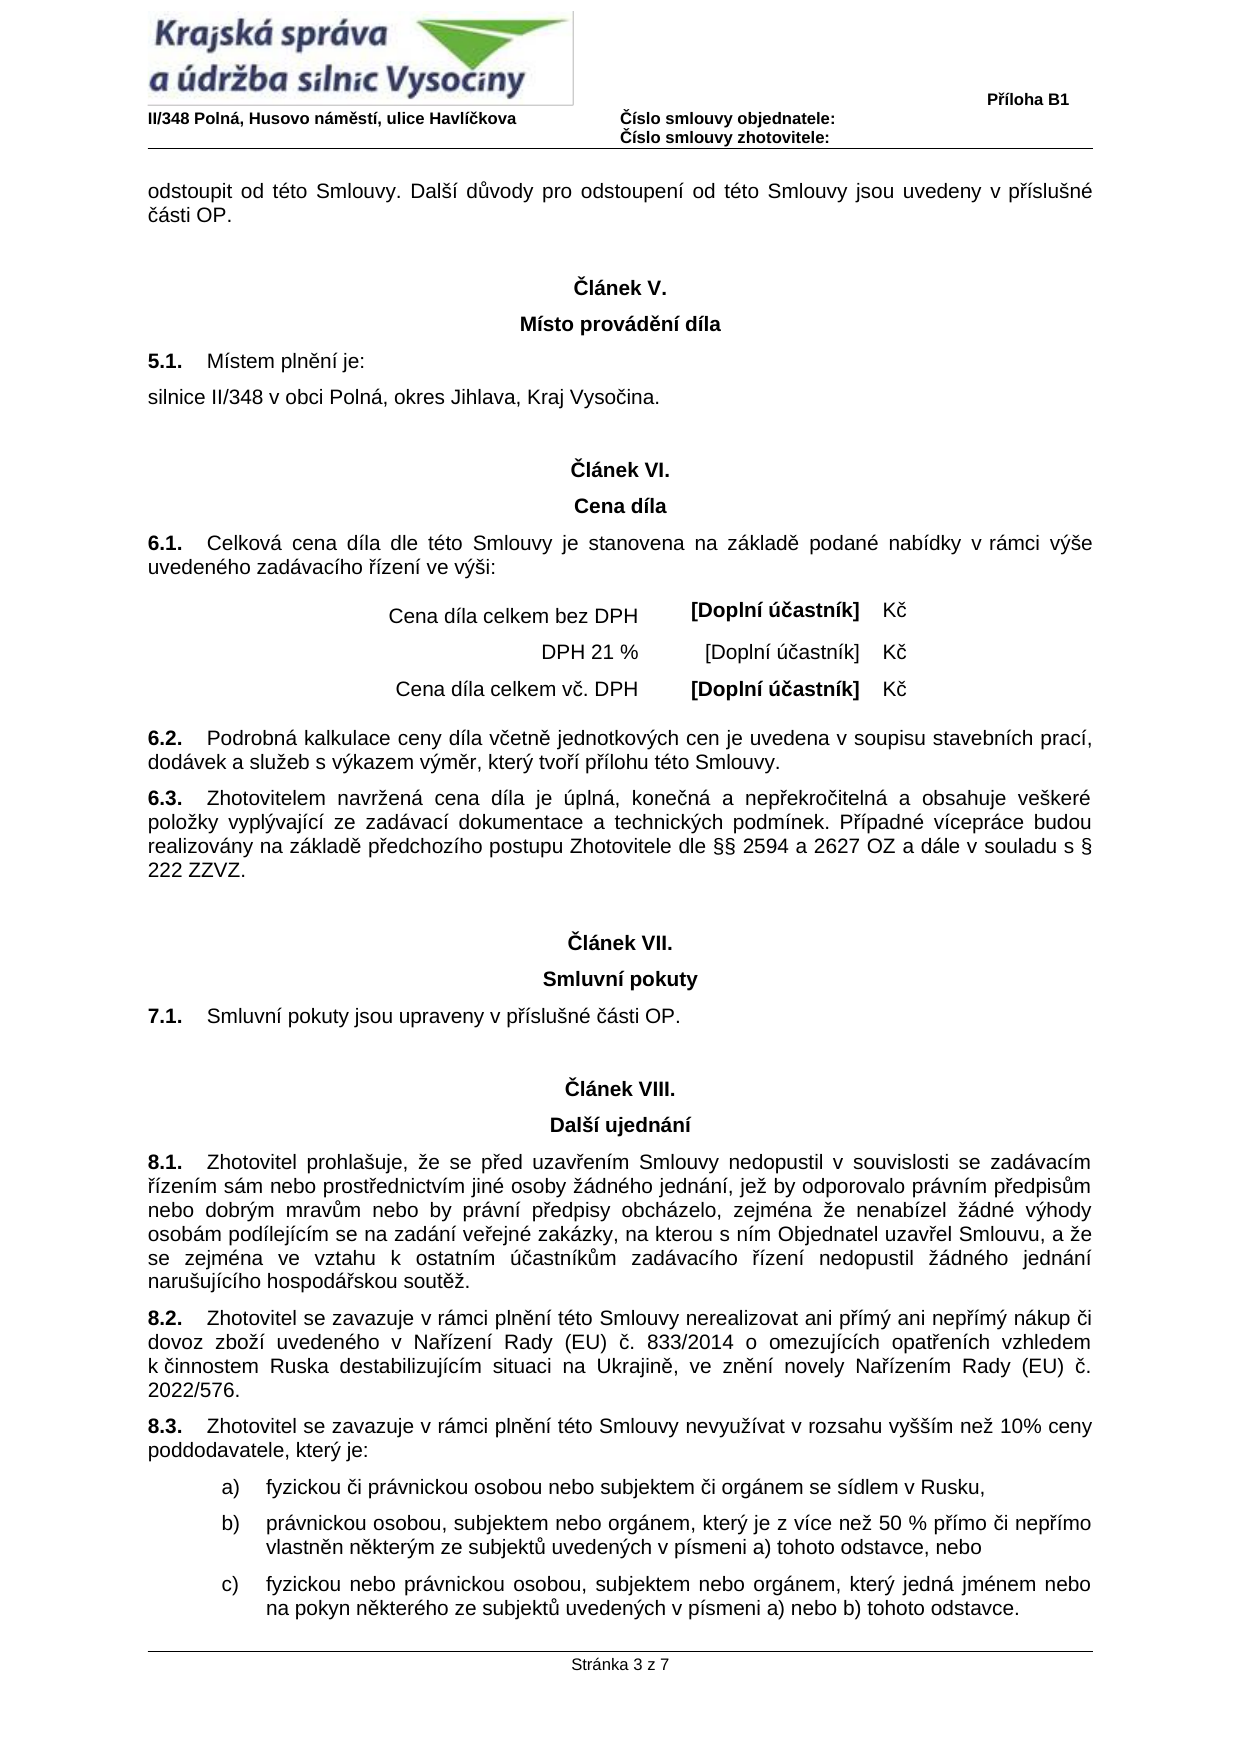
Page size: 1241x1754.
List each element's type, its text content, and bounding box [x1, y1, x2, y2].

table_header [Doplní účastník] [650, 591, 871, 634]
table_cell Kč [871, 670, 1048, 713]
list Zhotovitelem navržená cena díla je úplná, konečná a nepřekročitelná a obsahuje veškeré položky vyplývající ze zadávací dokumentace a technických podmínek. Případné vícepráce budou realizovány na základě předchozího postupu Zhotovitele dle §§ 2594 a 2627 OZ a dále v souladu s § 222 ZZVZ. [148, 786, 1093, 882]
table_cell Cena díla celkem vč. DPH [177, 670, 649, 713]
list Zhotovitel prohlašuje, že se před uzavřením Smlouvy nedopustil v souvislosti se zadávacím řízením sám nebo prostřednictvím jiné osoby žádného jednání, jež by odporovalo právním předpisům nebo dobrým mravům nebo by právní předpisy obcházelo, zejména že nenabízel žádné výhody osobám podílejícím se na zadání veřejné zakázky, na kterou s ním Objednatel uzavřel Smlouvu, a že se zejména ve vztahu k ostatním účastníkům zadávacího řízení nedopustil žádného jednání narušujícího hospodářskou soutěž. [148, 1149, 1093, 1293]
table_cell [Doplní účastník] [650, 634, 871, 670]
list právnickou osobou, subjektem nebo orgánem, který je z více než 50 % přímo či nepřímo vlastněn některým ze subjektů uvedených v písmeni a) tohoto odstavce, nebo [221, 1511, 1093, 1559]
list Místem plnění je: [148, 348, 1093, 372]
table_cell DPH 21 % [177, 634, 649, 670]
subtitle Článek V. [148, 276, 1093, 299]
subtitle Cena díla [148, 494, 1093, 518]
list Celková cena díla dle této Smlouvy je stanovena na základě podané nabídky v rámci výše uvedeného zadávacího řízení ve výši: [148, 531, 1093, 579]
text silnice II/348 v obci Polná, okres Jihlava, Kraj Vysočina. [148, 385, 1093, 409]
subtitle Článek VIII. [148, 1077, 1093, 1101]
list Podrobná kalkulace ceny díla včetně jednotkových cen je uvedena v soupisu stavebních prací, dodávek a služeb s výkazem výměr, který tvoří přílohu této Smlouvy. [148, 726, 1093, 773]
subtitle Smluvní pokuty [148, 967, 1093, 991]
list fyzickou nebo právnickou osobou, subjektem nebo orgánem, který jedná jménem nebo na pokyn některého ze subjektů uvedených v písmeni a) nebo b) tohoto odstavce. [221, 1571, 1093, 1619]
table_cell [Doplní účastník] [650, 670, 871, 713]
list fyzickou či právnickou osobou nebo subjektem či orgánem se sídlem v Rusku, [221, 1474, 1093, 1498]
list Zhotovitel se zavazuje v rámci plnění této Smlouvy nevyužívat v rozsahu vyšším než 10% ceny poddodavatele, který je: [148, 1414, 1093, 1462]
list Smluvní pokuty jsou upraveny v příslušné části OP. [148, 1004, 1093, 1028]
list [148, 179, 1093, 227]
subtitle Místo provádění díla [148, 312, 1093, 336]
text Článek VI. [148, 458, 1093, 482]
table_cell Kč [871, 634, 1048, 670]
subtitle Další ujednání [148, 1113, 1093, 1137]
list Zhotovitel se zavazuje v rámci plnění této Smlouvy nerealizovat ani přímý ani nepřímý nákup či dovoz zboží uvedeného v Nařízení Rady (EU) č. 833/2014 o omezujících opatřeních vzhledem k činnostem Ruska destabilizujícím situaci na Ukrajině, ve znění novely Nařízením Rady (EU) č. 2022/576. [148, 1306, 1093, 1402]
picture [147, 11, 574, 107]
table_header Cena díla celkem bez DPH [177, 591, 649, 634]
subtitle Článek VII. [148, 931, 1093, 955]
table_header Kč [871, 591, 1048, 634]
